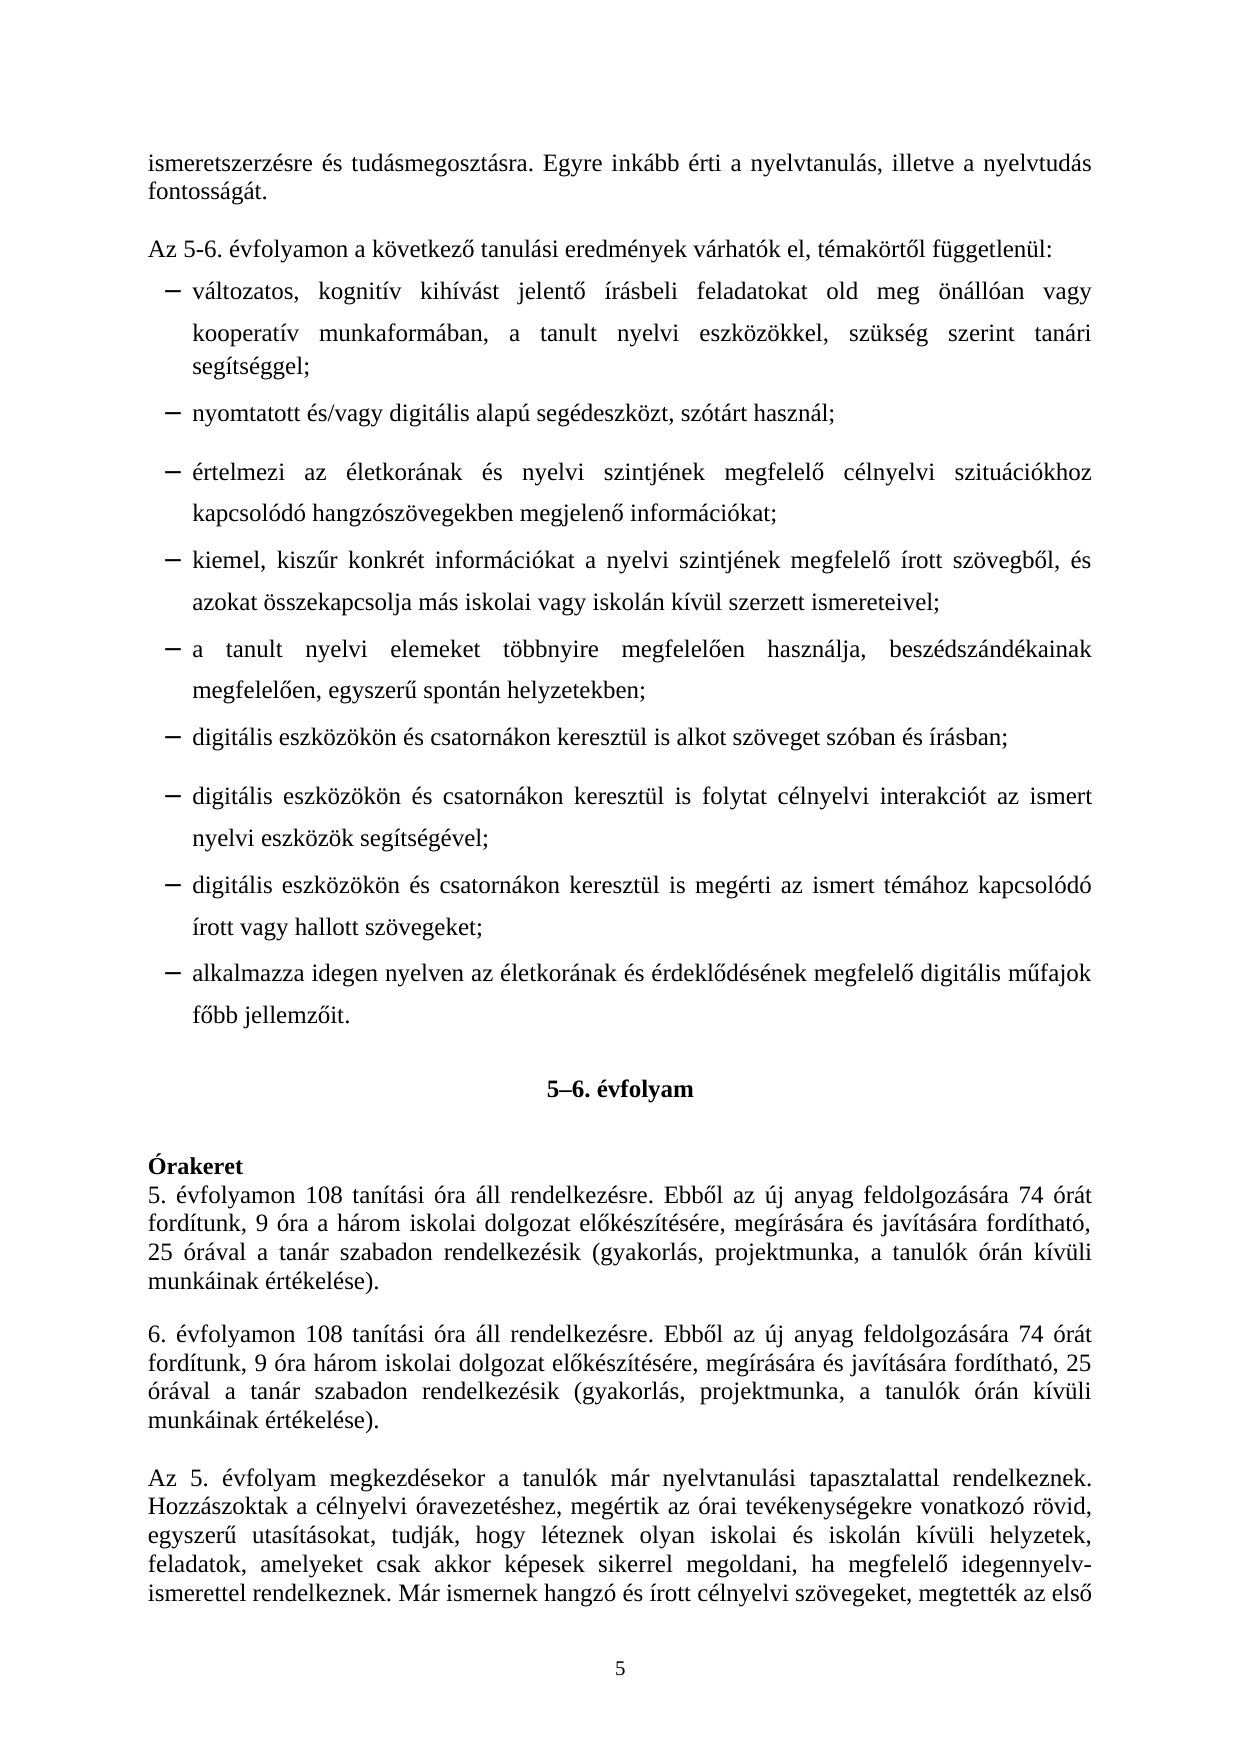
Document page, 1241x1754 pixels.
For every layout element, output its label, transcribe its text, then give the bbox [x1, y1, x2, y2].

text 6. évfolyamon 108 tanítási óra áll rendelkezésre. Ebből az új anyag feldolgozására 74 órát fordítunk, 9 óra három iskolai dolgozat előkészítésére, megírására és javítására fordítható, 25 órával a tanár szabadon rendelkezésik (gyakorlás, projektmunka, a tanulók órán kívüli munkáinak értékelése). [148, 1319, 1093, 1434]
list digitális eszközökön és csatornákon keresztül is megérti az ismert témához kapcsolódó írott vagy hallott szövegeket; [162, 856, 1093, 940]
text Az 5-6. évfolyamon a következő tanulási eredmények várhatók el, témakörtől függetlenül: [148, 234, 1093, 263]
list digitális eszközökön és csatornákon keresztül is alkot szöveget szóban és írásban; [162, 709, 1093, 760]
text 5. évfolyamon 108 tanítási óra áll rendelkezésre. Ebből az új anyag feldolgozására 74 órát fordítunk, 9 óra a három iskolai dolgozat előkészítésére, megírására és javítására fordítható, 25 órával a tanár szabadon rendelkezésik (gyakorlás, projektmunka, a tanulók órán kívüli munkáinak értékelése). [148, 1180, 1093, 1295]
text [148, 148, 1093, 205]
text Órakeret [148, 1132, 1093, 1180]
list digitális eszközökön és csatornákon keresztül is folytat célnyelvi interakciót az ismert nyelvi eszközök segítségével; [162, 767, 1093, 852]
list kiemel, kiszűr konkrét információkat a nyelvi szintjének megfelelő írott szövegből, és azokat összekapcsolja más iskolai vagy iskolán kívül szerzett ismereteivel; [162, 532, 1093, 616]
list a tanult nyelvi elemeket többnyire megfelelően használja, beszédszándékainak megfelelően, egyszerű spontán helyzetekben; [162, 620, 1093, 704]
list nyomtatott és/vagy digitális alapú segédeszközt, szótárt használ; [162, 384, 1093, 435]
list alkalmazza idegen nyelven az életkorának és érdeklődésének megfelelő digitális műfajok főbb jellemzőit. [162, 944, 1093, 1029]
list értelmezi az életkorának és nyelvi szintjének megfelelő célnyelvi szituációkhoz kapcsolódó hangzószövegekben megjelenő információkat; [162, 443, 1093, 527]
list változatos, kognitív kihívást jelentő írásbeli feladatokat old meg önállóan vagy kooperatív munkaformában, a tanult nyelvi eszközökkel, szükség szerint tanári segítséggel; [162, 263, 1093, 380]
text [148, 1463, 1093, 1606]
text 5–6. évfolyam [148, 1074, 1093, 1103]
